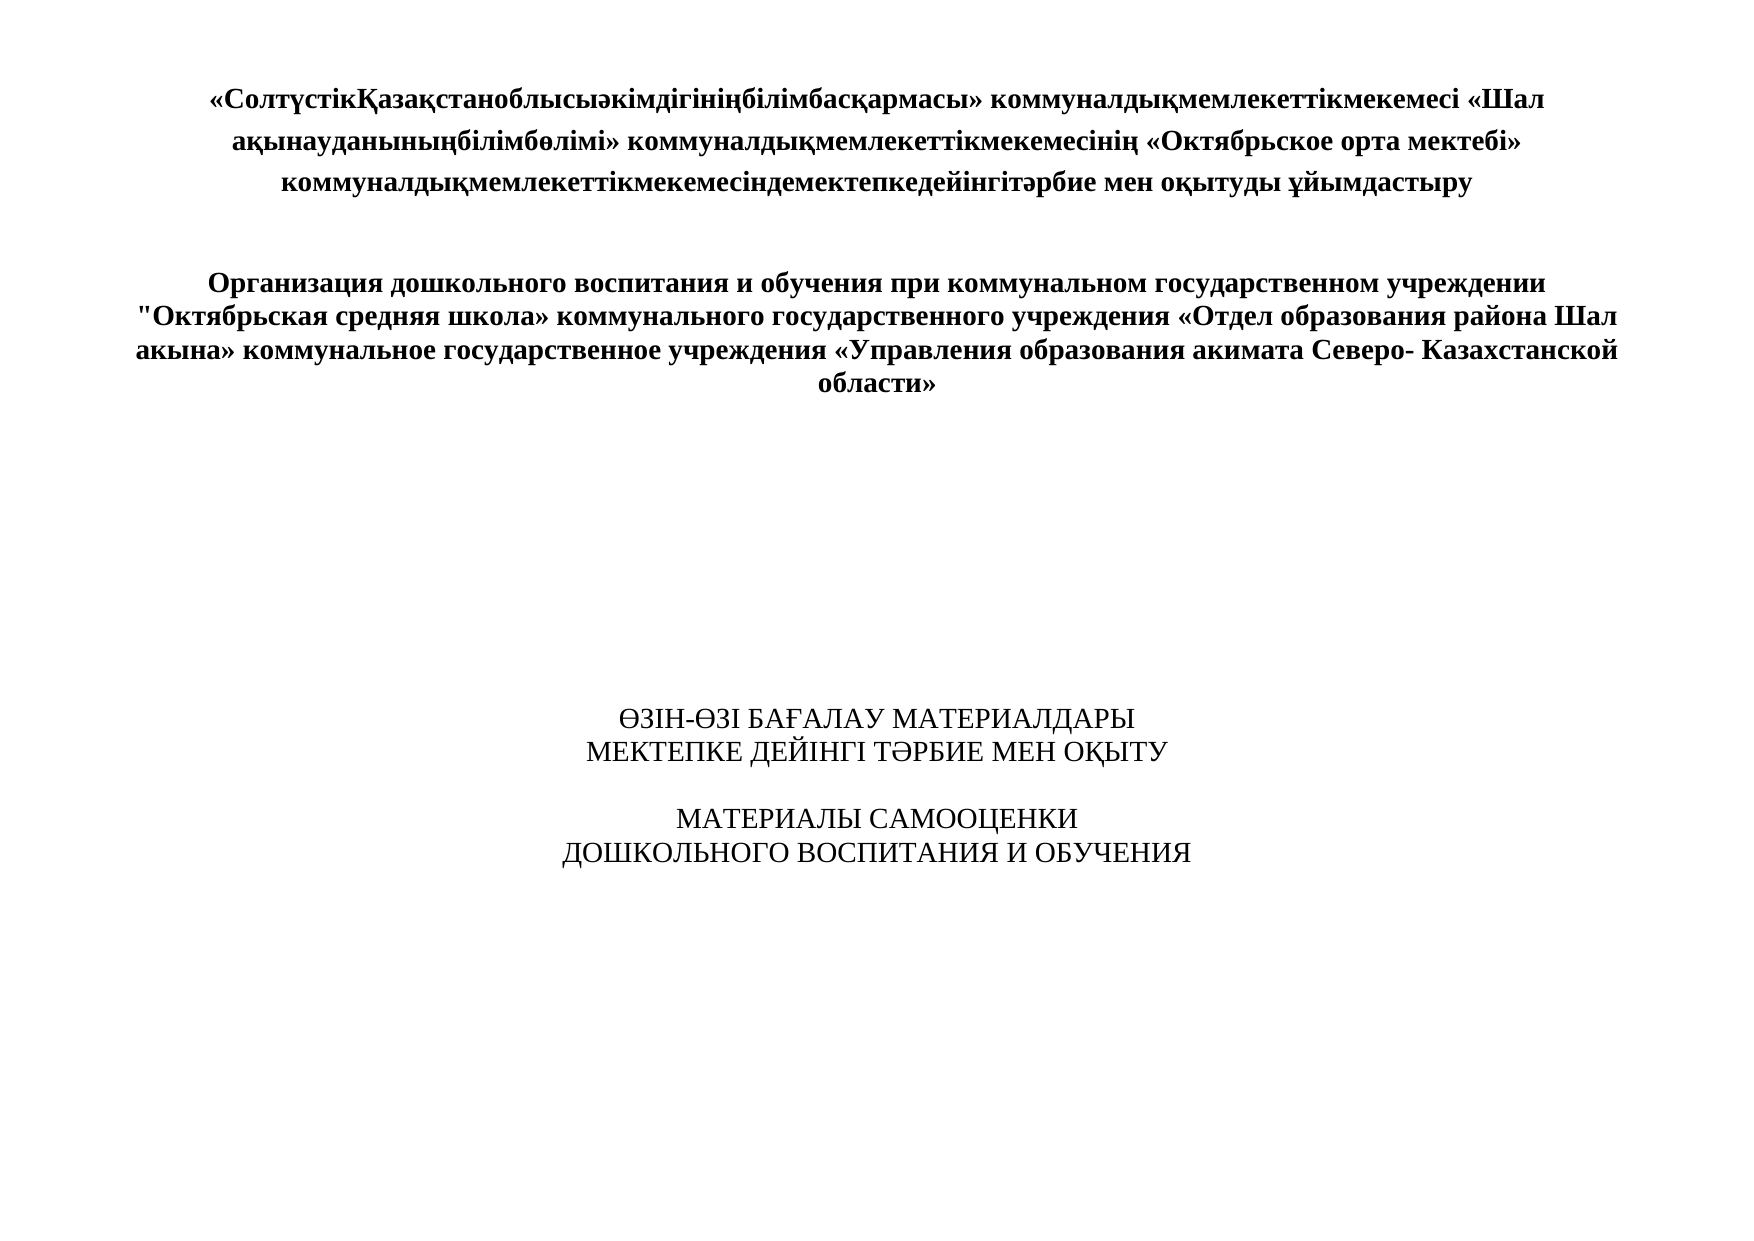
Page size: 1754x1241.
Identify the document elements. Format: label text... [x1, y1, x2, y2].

subtitle «СолтүстікҚазақстаноблысыәкімдігініңбілімбасқармасы» коммуналдықмемлекеттікмекемесі «Шал ақынауданыныңбілімбөлімі» коммуналдықмемлекеттікмекемесінің «Октябрьское орта мектебі» коммуналдықмемлекеттікмекемесіндемектепкедейінгітәрбие мен оқытуды ұйымдастыру [118, 74, 1636, 198]
text ДОШКОЛЬНОГО ВОСПИТАНИЯ И ОБУЧЕНИЯ [118, 835, 1636, 869]
text МЕКТЕПКЕ ДЕЙІНГІ ТӘРБИЕ МЕН ОҚЫТУ [118, 734, 1636, 768]
text МАТЕРИАЛЫ САМООЦЕНКИ [118, 802, 1636, 835]
text Организация дошкольного воспитания и обучения при коммунальном государственном учреждении "Октябрьская средняя школа» коммунального государственного учреждения «Отдел образования района Шал акына» коммунальное государственное учреждения «Управления образования акимата Северо- Казахстанской области» [118, 265, 1636, 399]
text ӨЗІН-ӨЗІ БАҒАЛАУ МАТЕРИАЛДАРЫ [118, 701, 1636, 734]
